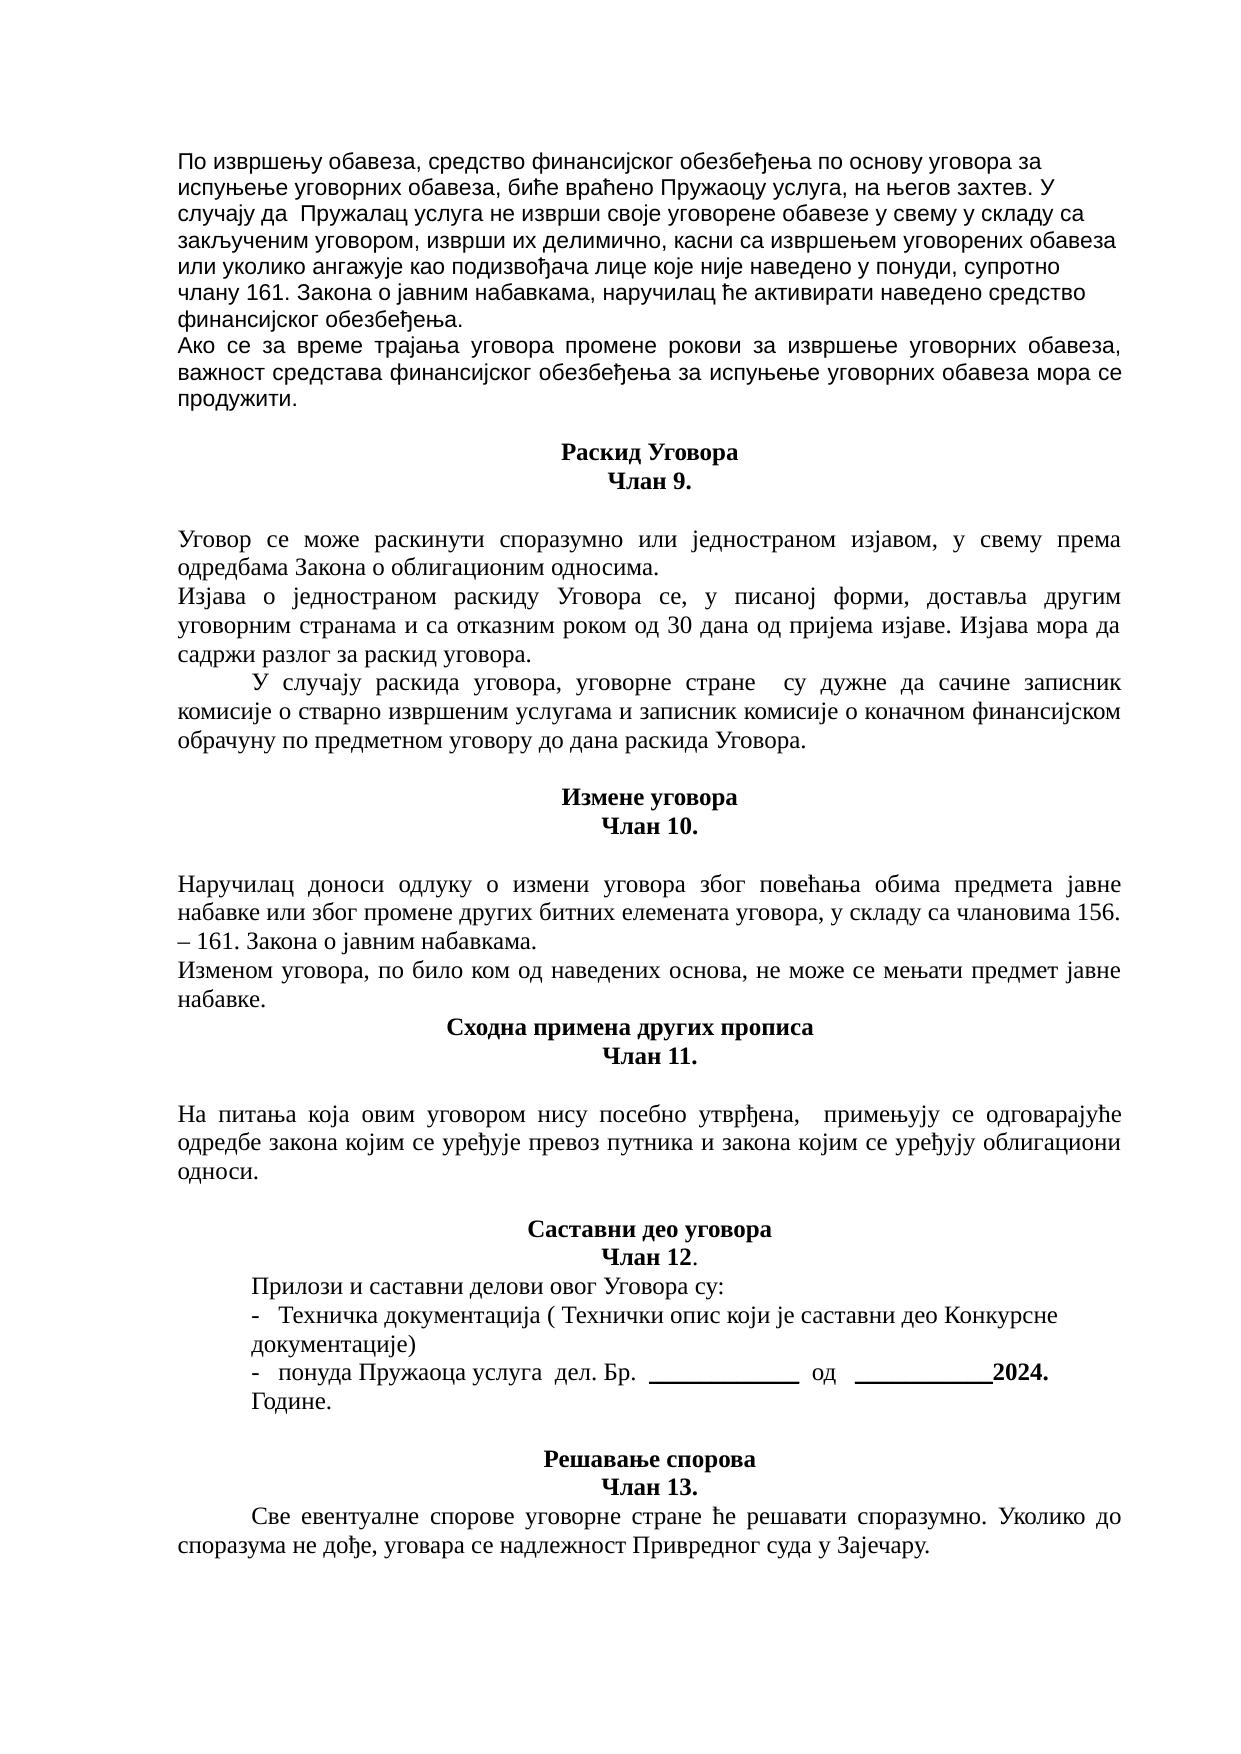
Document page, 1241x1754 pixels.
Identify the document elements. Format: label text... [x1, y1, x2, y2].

text Члан 12. [177, 1242, 1122, 1271]
text Члан 10. [177, 811, 1122, 840]
text Решавање спорова [177, 1444, 1122, 1472]
text Измене уговора [177, 782, 1122, 811]
text Уговор се може раскинути споразумно или једностраном изјавом, у свему према одредбама Закона о облигационим односима. [177, 524, 1122, 581]
text Ако се за време трајања уговора промене рокови за извршење уговорних обавеза, важност средстава финансијског обезбеђења за испуњење уговорних обавеза мора се продужити. [177, 332, 1122, 411]
text Члан 13. [177, 1472, 1122, 1501]
text Наручилац доноси одлуку о измени уговора због повећања обима предмета јавне набавке или због промене других битних елемената уговора, у складу са члановима 156. – 161. Закона о јавним набавкама. [177, 869, 1122, 955]
text Сходна примена других прописа [177, 1012, 1122, 1041]
text - Техничка документација ( Технички опис који је саставни део Конкурсне документације) [251, 1300, 1122, 1357]
text По извршењу обавеза, средство финансијског обезбеђења по основу уговора за испуњење уговорних обавеза, биће враћено Пружаоцу услуга, на његов захтев. У случају да Пружалац услуга не изврши своје уговорене обавезе у свему у складу са закљученим уговором, изврши их делимично, касни са извршењем уговорених обавеза или уколико ангажује као подизвођача лице које није наведено у понуди, супротно члану 161. Закона о јавним набавкама, наручилац ће активирати наведено средство финансијског обезбеђења. [177, 148, 1122, 332]
text На питања која овим уговором нису посебно утврђена, примењују се одговарајуће одредбе закона којим се уређује превоз путника и закона којим се уређују облигациони односи. [177, 1099, 1122, 1185]
text Саставни део уговора [177, 1214, 1122, 1242]
text - понуда Пружаоца услуга дел. Бр. ____________ од ___________2024. Године. [251, 1357, 1122, 1415]
text У случају раскида уговора, уговорне стране су дужне да сачине записник комисије о стварно извршеним услугама и записник комисије о коначном финансијском обрачуну по предметном уговору до дана раскида Уговора. [177, 667, 1122, 754]
text Изменом уговора, по било ком од наведених основа, не може се мењати предмет јавне набавке. [177, 955, 1122, 1012]
text Раскид Уговора [177, 437, 1122, 466]
text Изјава о једностраном раскиду Уговора се, у писаној форми, доставља другим уговорним странама и са отказним роком од 30 дана од пријема изјаве. Изјава мора да садржи разлог за раскид уговора. [177, 581, 1122, 667]
text Члан 9. [177, 466, 1122, 495]
text Члан 11. [177, 1041, 1122, 1070]
text Све евентуалне спорове уговорне стране ће решавати споразумно. Уколико до споразума не дође, уговара се надлежност Привредног суда у Зајечару. [177, 1501, 1122, 1559]
text Прилози и саставни делови овог Уговора су: [177, 1271, 1122, 1300]
